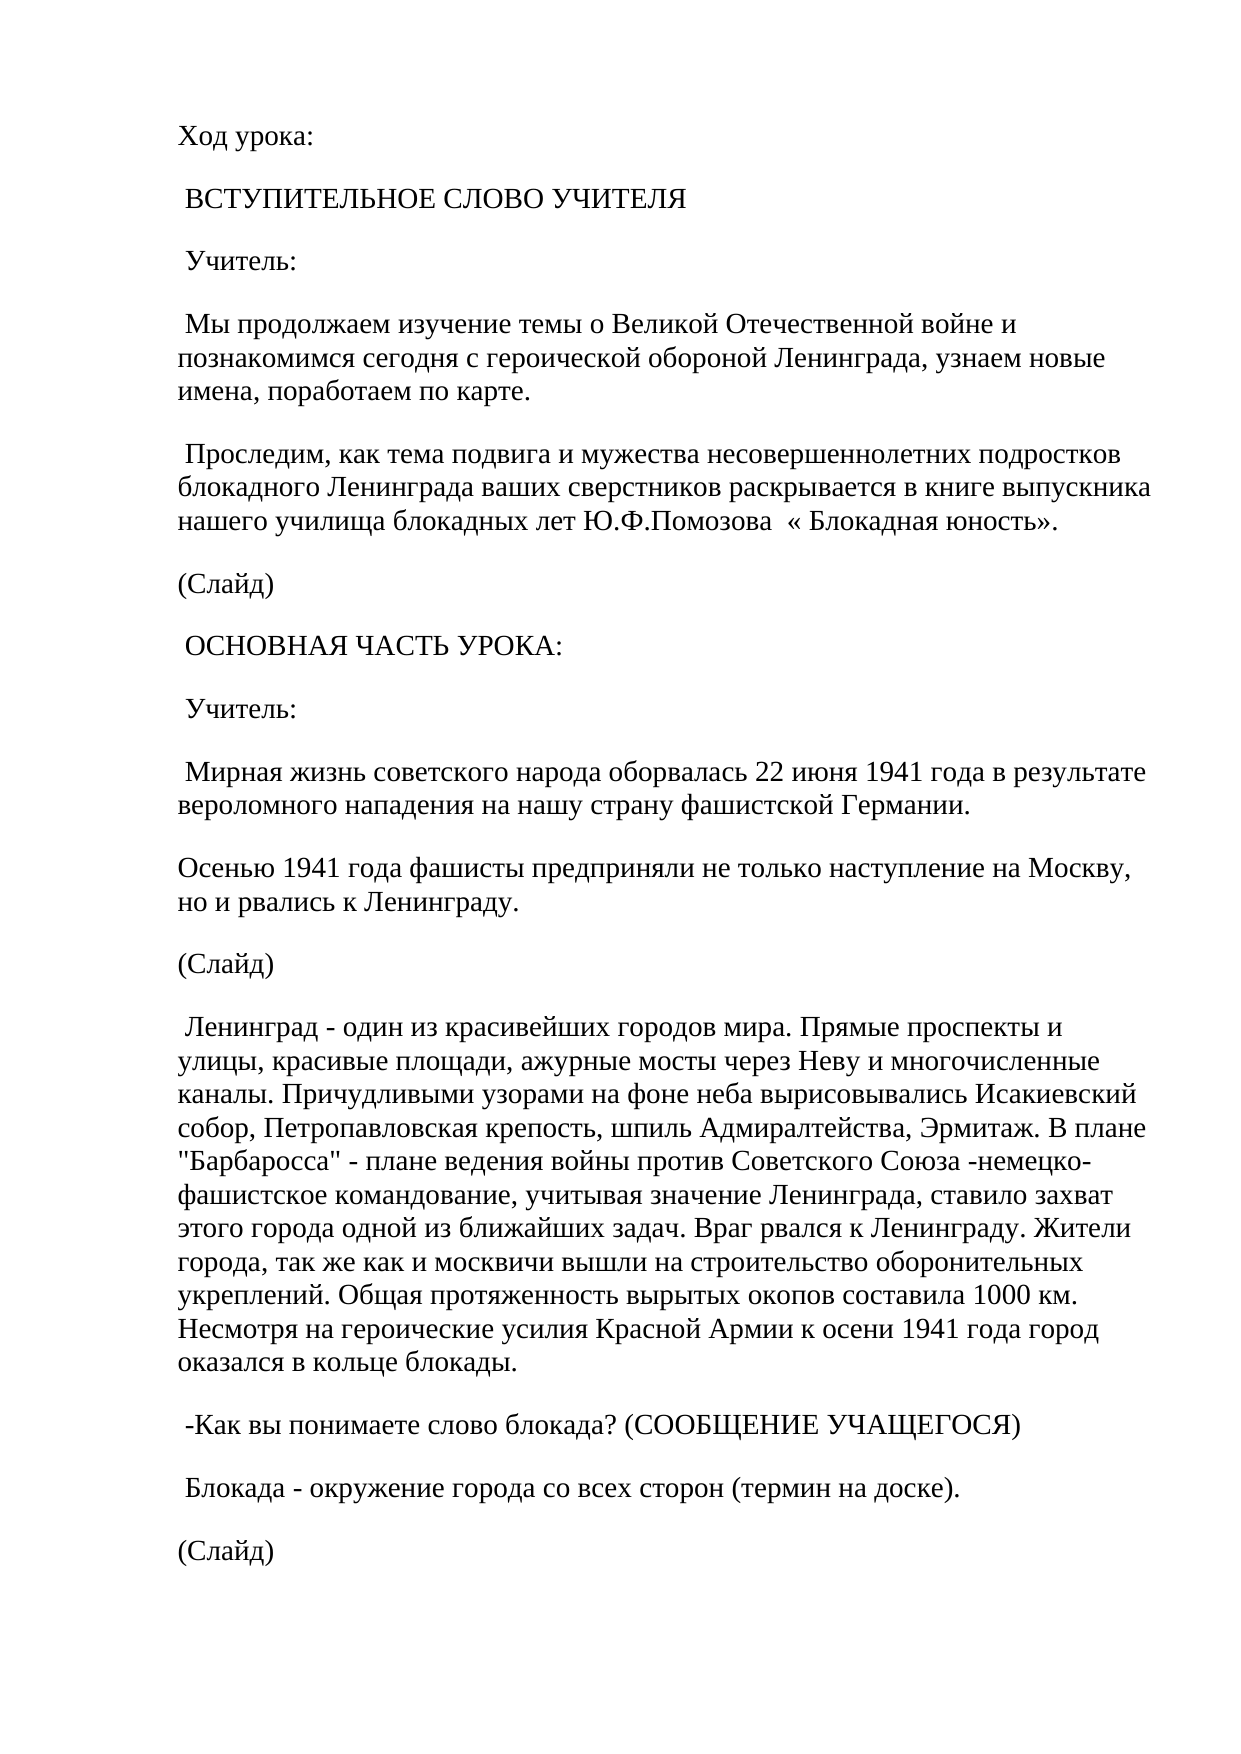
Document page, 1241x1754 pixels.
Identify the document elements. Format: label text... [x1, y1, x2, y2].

text Ход урока: [177, 118, 1152, 152]
text Учитель: [177, 243, 1152, 277]
text Блокада - окружение города со всех сторон (термин на доске). [177, 1470, 1152, 1503]
text ОСНОВНАЯ ЧАСТЬ УРОКА: [177, 628, 1152, 662]
text Учитель: [177, 691, 1152, 725]
text Мирная жизнь советского народа оборвалась 22 июня 1941 года в результате вероломного нападения на нашу страну фашистской Германии. [177, 754, 1152, 821]
text Проследим, как тема подвига и мужества несовершеннолетних подростков блокадного Ленинграда ваших сверстников раскрывается в книге выпускника нашего училища блокадных лет Ю.Ф.Помозова « Блокадная юность». [177, 436, 1152, 537]
text Осенью 1941 года фашисты предприняли не только наступление на Москву, но и рвались к Ленинграду. [177, 850, 1152, 917]
text Мы продолжаем изучение темы о Великой Отечественной войне и познакомимся сегодня с героической обороной Ленинграда, узнаем новые имена, поработаем по карте. [177, 306, 1152, 407]
text Ленинград - один из красивейших городов мира. Прямые проспекты и улицы, красивые площади, ажурные мосты через Неву и многочисленные каналы. Причудливыми узорами на фоне неба вырисовывались Исакиевский собор, Петропавловская крепость, шпиль Адмиралтейства, Эрмитаж. В плане "Барбаросса" - плане ведения войны против Советского Союза -немецко-фашистское командование, учитывая значение Ленинграда, ставило захват этого города одной из ближайших задач. Враг рвался к Ленинграду. Жители города, так же как и москвичи вышли на строительство оборонительных укреплений. Общая протяженность вырытых окопов составила 1000 км. Несмотря на героические усилия Красной Армии к осени 1941 года город оказался в кольце блокады. [177, 1009, 1152, 1378]
text (Слайд) [177, 566, 1152, 599]
text (Слайд) [177, 1533, 1152, 1566]
text ВСТУПИТЕЛЬНОЕ СЛОВО УЧИТЕЛЯ [177, 181, 1152, 214]
text (Слайд) [177, 946, 1152, 980]
text -Как вы понимаете слово блокада? (СООБЩЕНИЕ УЧАЩЕГОСЯ) [177, 1407, 1152, 1441]
